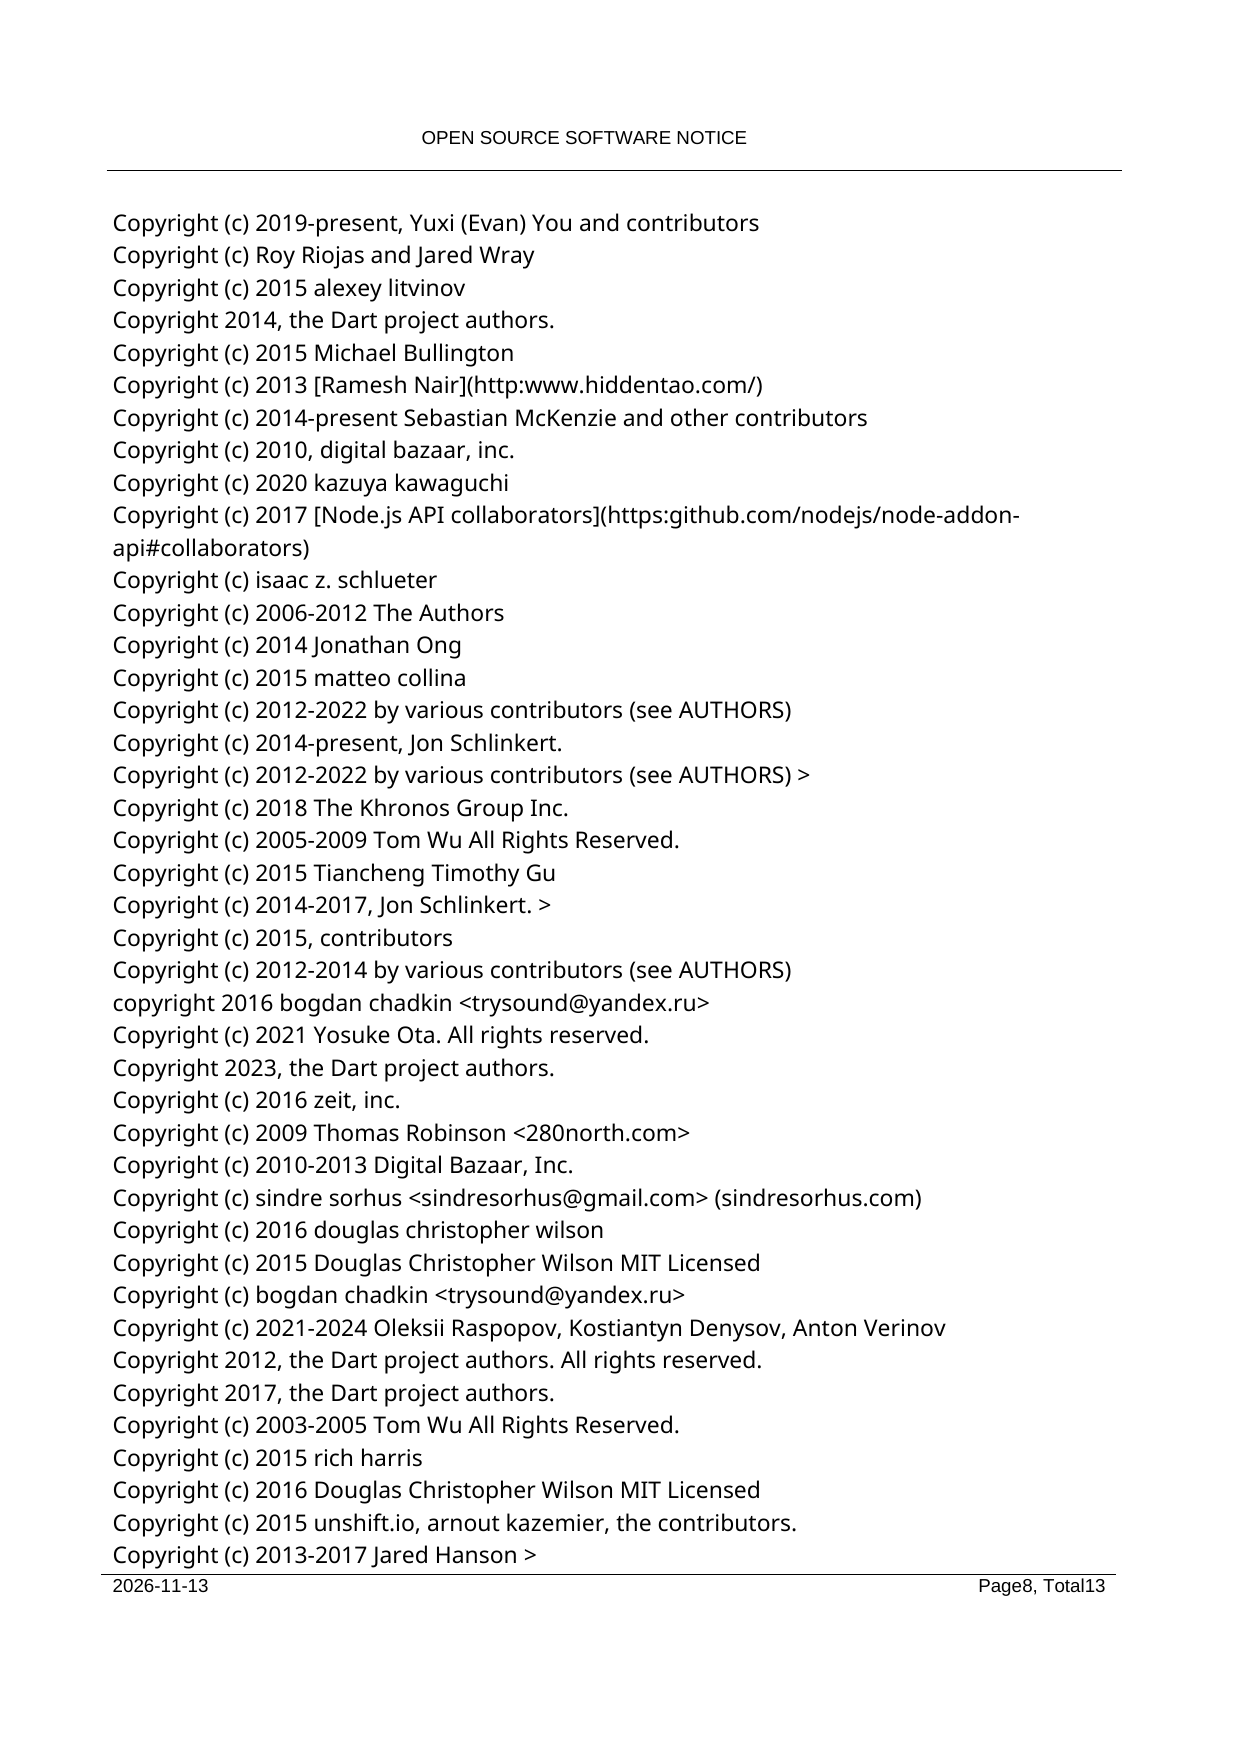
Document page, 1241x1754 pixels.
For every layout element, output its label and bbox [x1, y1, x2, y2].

text [112, 206, 1128, 1571]
